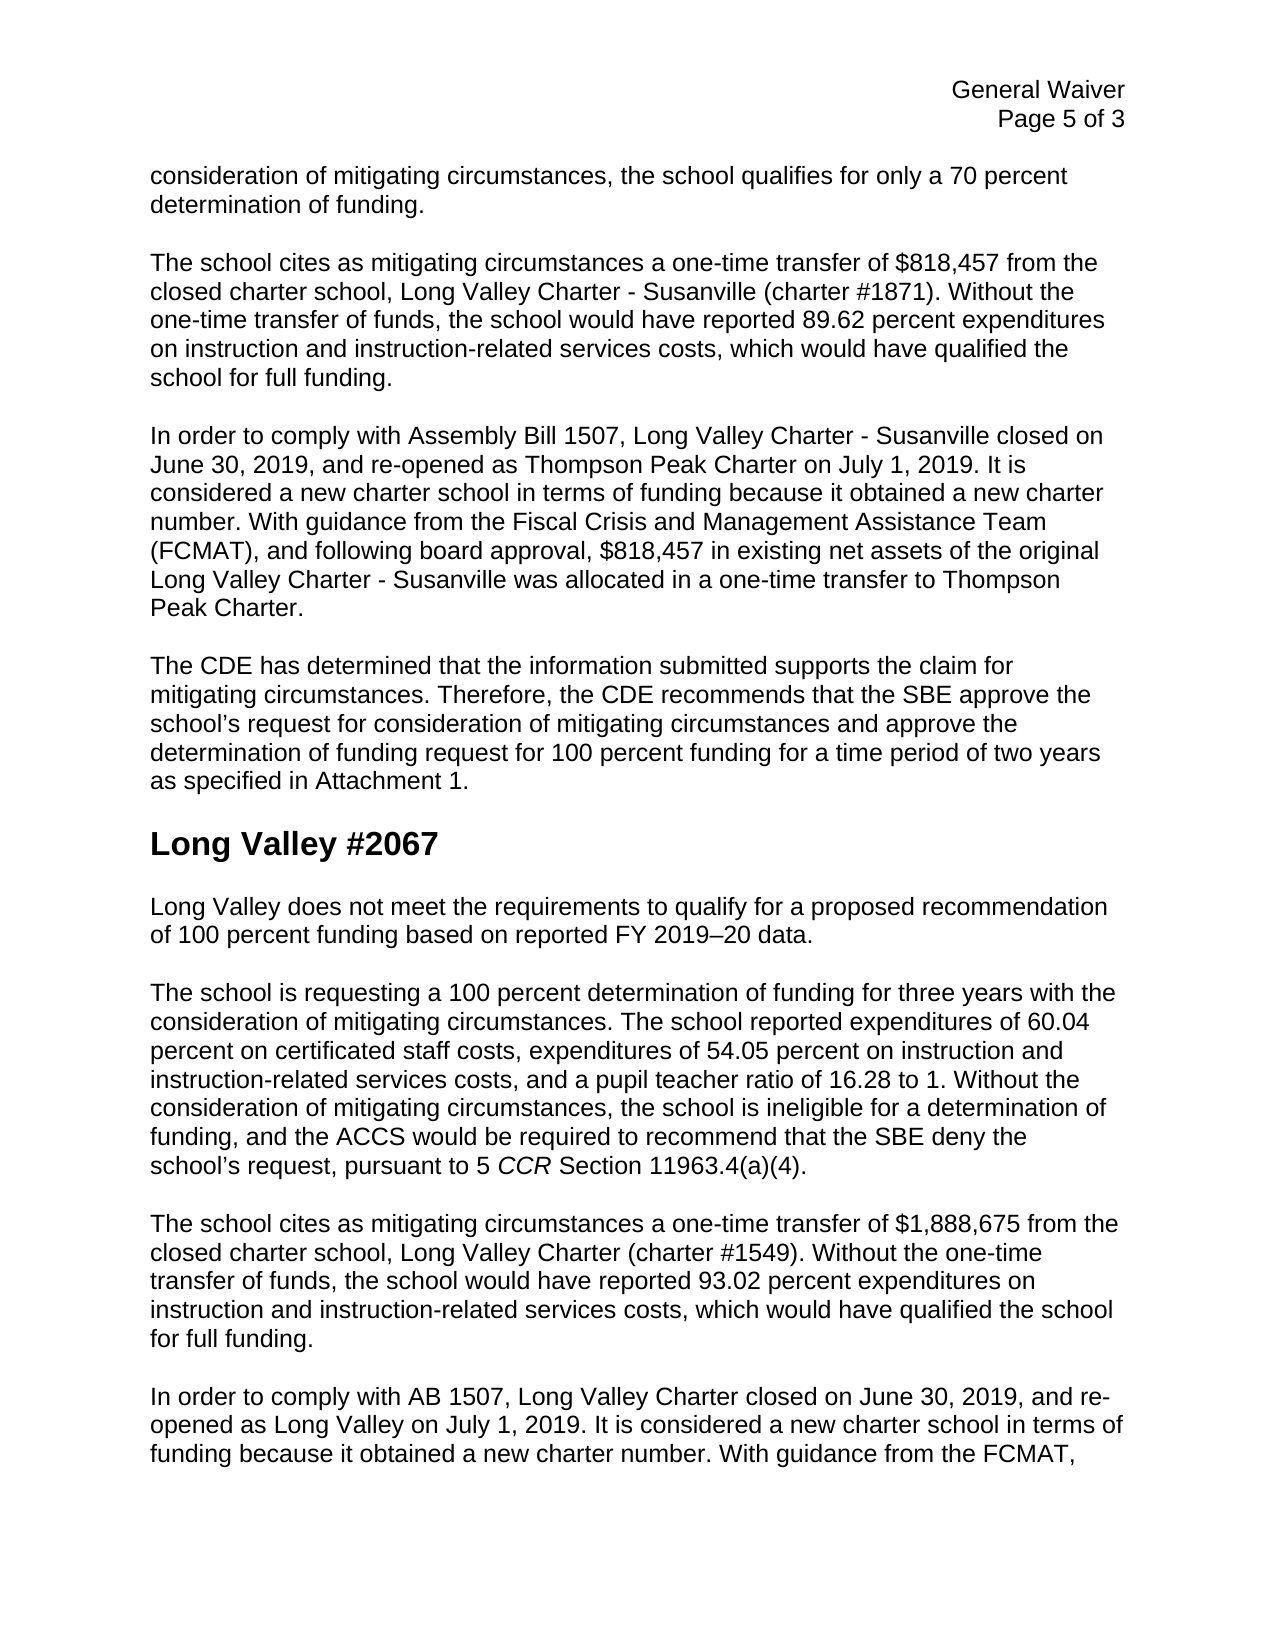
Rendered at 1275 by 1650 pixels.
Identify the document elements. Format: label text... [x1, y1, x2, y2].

text Long Valley does not meet the requirements to qualify for a proposed recommendation of 100 percent funding based on reported FY 2019–20 data. [150, 892, 1125, 949]
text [150, 1382, 1125, 1468]
subtitle Long Valley #2067 [150, 824, 1125, 863]
text The CDE has determined that the information submitted supports the claim for mitigating circumstances. Therefore, the CDE recommends that the SBE approve the school’s request for consideration of mitigating circumstances and approve the determination of funding request for 100 percent funding for a time period of two years as specified in Attachment 1. [150, 651, 1125, 795]
text The school cites as mitigating circumstances a one-time transfer of $818,457 from the closed charter school, Long Valley Charter - Susanville (charter #1871). Without the one-time transfer of funds, the school would have reported 89.62 percent expenditures on instruction and instruction-related services costs, which would have qualified the school for full funding. [150, 248, 1125, 392]
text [150, 161, 1125, 219]
text In order to comply with Assembly Bill 1507, Long Valley Charter - Susanville closed on June 30, 2019, and re-opened as Thompson Peak Charter on July 1, 2019. It is considered a new charter school in terms of funding because it obtained a new charter number. With guidance from the Fiscal Crisis and Management Assistance Team (FCMAT), and following board approval, $818,457 in existing net assets of the original Long Valley Charter - Susanville was allocated in a one-time transfer to Thompson Peak Charter. [150, 421, 1125, 622]
text The school cites as mitigating circumstances a one-time transfer of $1,888,675 from the closed charter school, Long Valley Charter (charter #1549). Without the one-time transfer of funds, the school would have reported 93.02 percent expenditures on instruction and instruction-related services costs, which would have qualified the school for full funding. [150, 1209, 1125, 1353]
text The school is requesting a 100 percent determination of funding for three years with the consideration of mitigating circumstances. The school reported expenditures of 60.04 percent on certificated staff costs, expenditures of 54.05 percent on instruction and instruction-related services costs, and a pupil teacher ratio of 16.28 to 1. Without the consideration of mitigating circumstances, the school is ineligible for a determination of funding, and the ACCS would be required to recommend that the SBE deny the school’s request, pursuant to 5 CCR Section 11963.4(a)(4). [150, 978, 1125, 1180]
